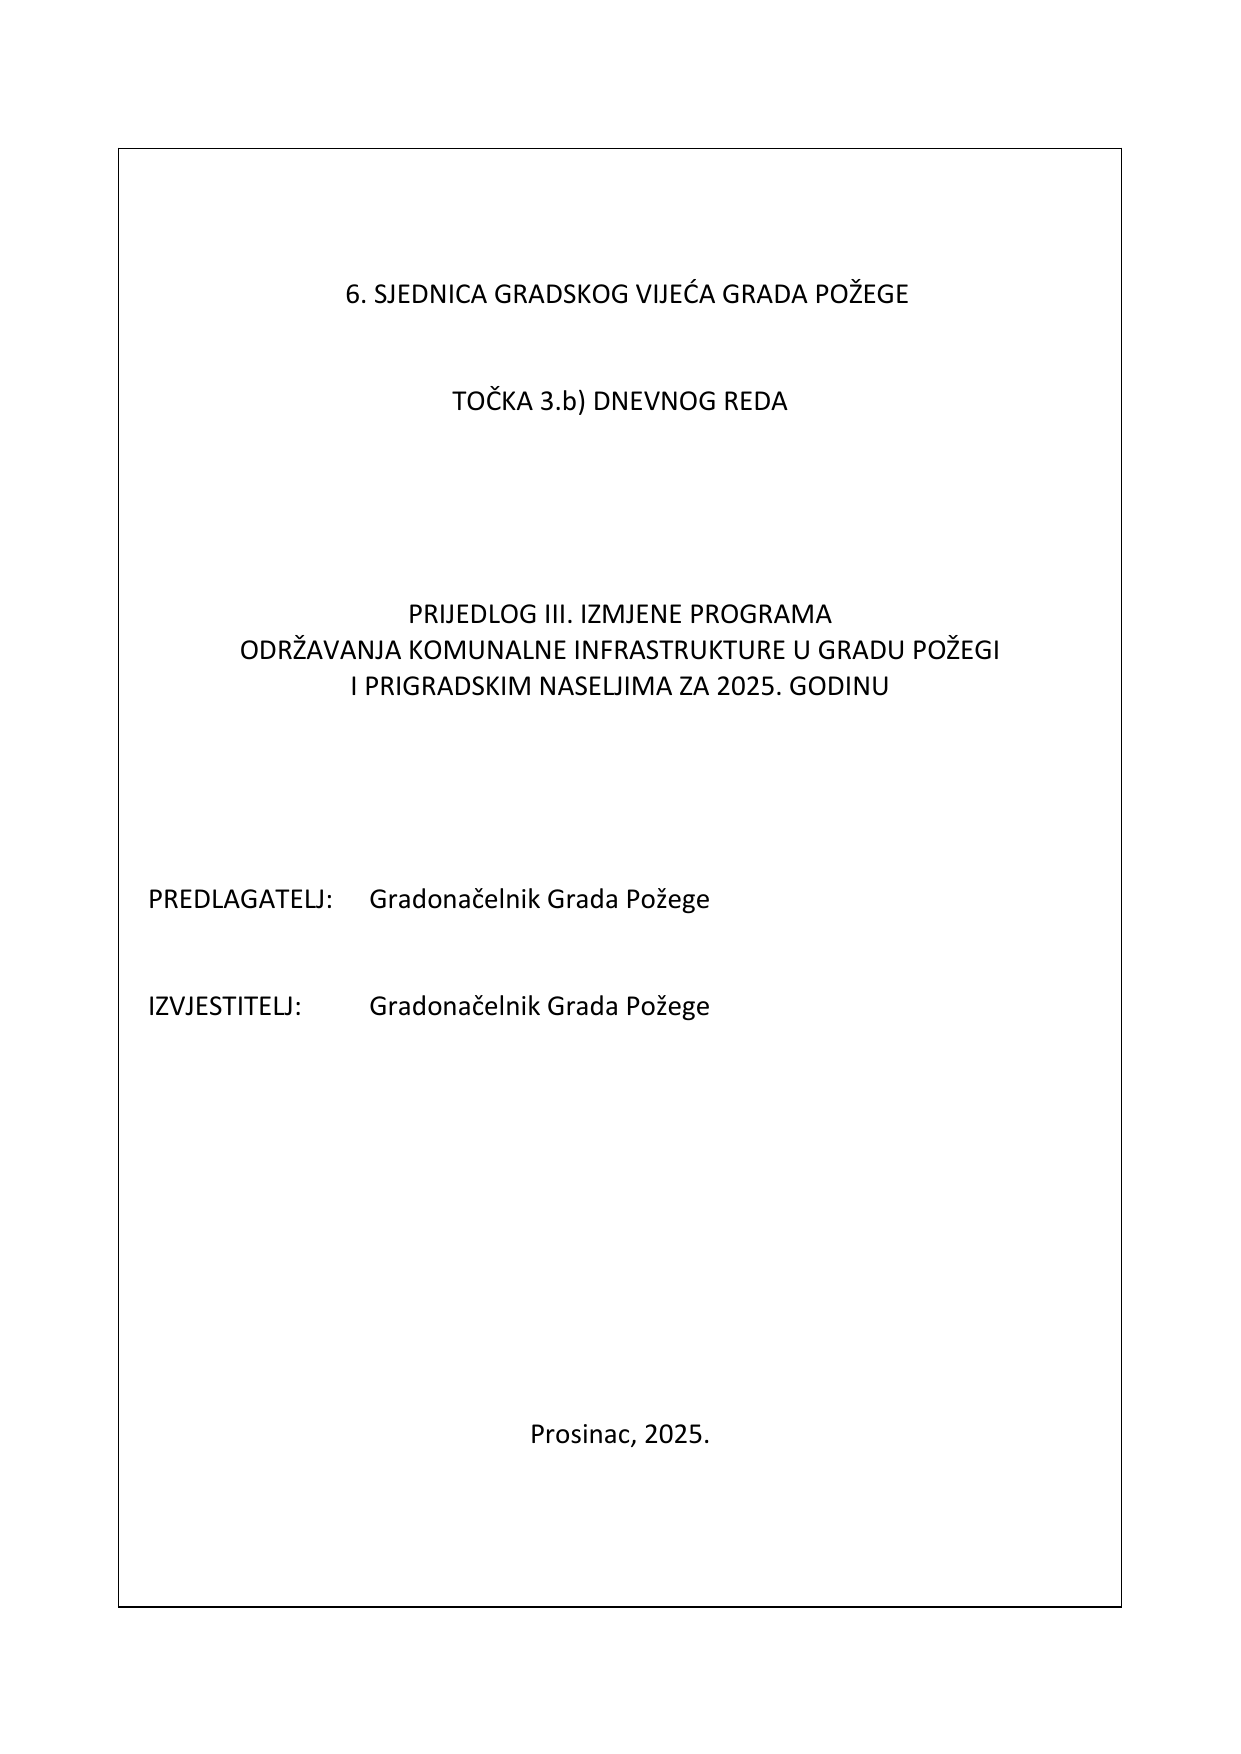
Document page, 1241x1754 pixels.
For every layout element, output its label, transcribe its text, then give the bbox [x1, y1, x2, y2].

table_header 6. SJEDNICA GRADSKOG VIJEĆA GRADA POŽEGE TOČKA 3.b) DNEVNOG REDA PRIJEDLOG III. IZMJENE PROGRAMA ODRŽAVANJA KOMUNALNE INFRASTRUKTURE U GRADU POŽEGI I PRIGRADSKIM NASELJIMA ZA 2025. GODINU PREDLAGATELJ: Gradonačelnik Grada Požege IZVJESTITELJ: Gradonačelnik Grada Požege Prosinac, 2025. [119, 149, 1121, 1606]
